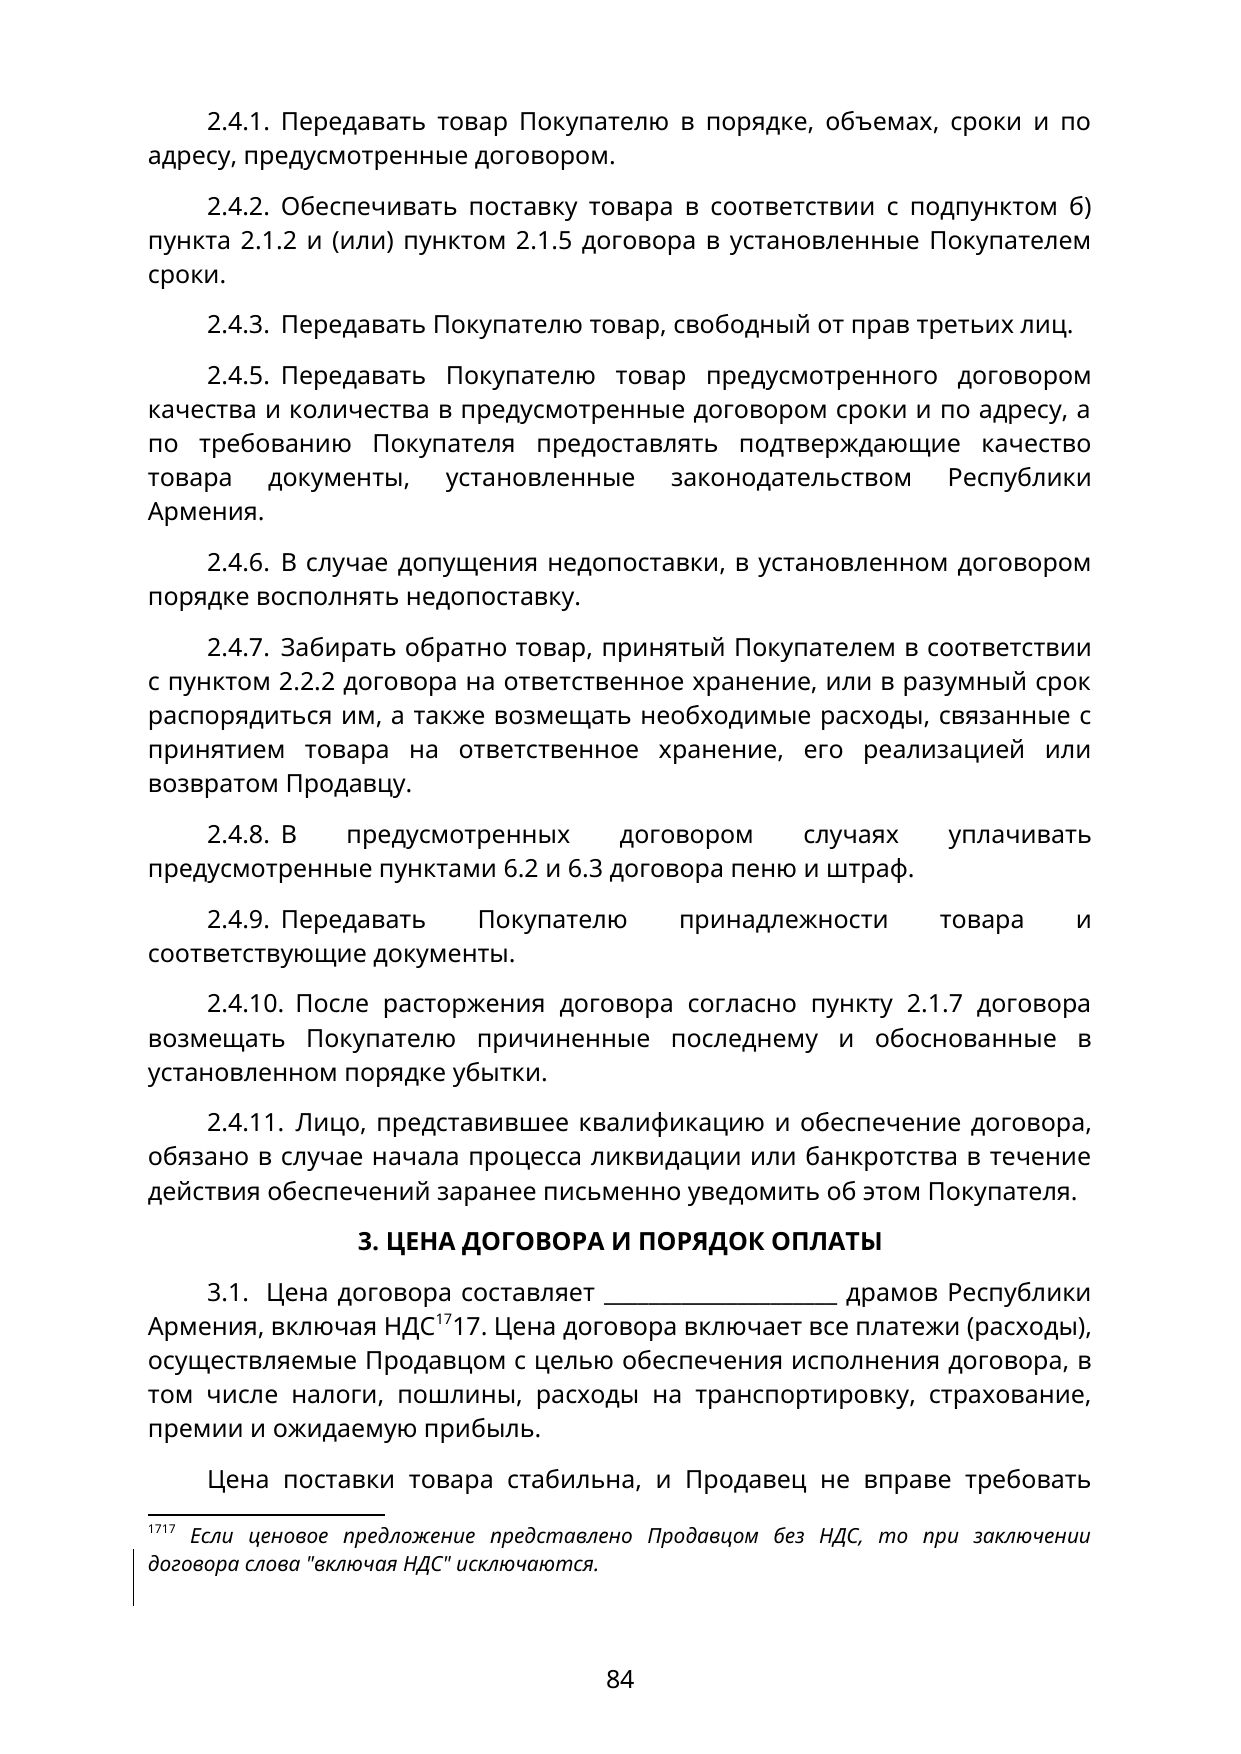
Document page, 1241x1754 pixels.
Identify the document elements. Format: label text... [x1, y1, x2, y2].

text 2.4.5. Передавать Покупателю товар предусмотренного договором качества и количества в предусмотренные договором сроки и по адресу, а по требованию Покупателя предоставлять подтверждающие качество товара документы, установленные законодательством Республики Армения. [148, 358, 1092, 528]
text 2.4.3. Передавать Покупателю товар, свободный от прав третьих лиц. [148, 307, 1092, 341]
text 2.4.6. В случае допущения недопоставки, в установленном договором порядке восполнять недопоставку. [148, 545, 1092, 613]
text 3. ЦЕНА ДОГОВОРА И ПОРЯДОК ОПЛАТЫ [148, 1224, 1092, 1258]
text 2.4.8. В предусмотренных договором случаях уплачивать предусмотренные пунктами 6.2 и 6.3 договора пеню и штраф. [148, 817, 1092, 885]
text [148, 1462, 1092, 1496]
text 2.4.7. Забирать обратно товар, принятый Покупателем в соответствии с пунктом 2.2.2 договора на ответственное хранение, или в разумный срок распорядиться им, а также возмещать необходимые расходы, связанные с принятием товара на ответственное хранение, его реализацией или возвратом Продавцу. [148, 629, 1092, 800]
text 2.4.2. Обеспечивать поставку товара в соответствии с подпунктом б) пункта 2.1.2 и (или) пунктом 2.1.5 договора в установленные Покупателем сроки. [148, 188, 1092, 290]
text 2.4.10. После расторжения договора согласно пункту 2.1.7 договора возмещать Покупателю причиненные последнему и обоснованные в установленном порядке убытки. [148, 986, 1092, 1088]
text 2.4.1. Передавать товар Покупателю в порядке, объемах, сроки и по адресу, предусмотренные договором. [148, 103, 1092, 172]
text 3.1. Цена договора составляет _____________________ драмов Республики Армения, включая НДС17. Цена договора включает все платежи (расходы), осуществляемые Продавцом с целью обеспечения исполнения договора, в том числе налоги, пошлины, расходы на транспортировку, страхование, премии и ожидаемую прибыль. [148, 1274, 1092, 1445]
text 2.4.9. Передавать Покупателю принадлежности товара и соответствующие документы. [148, 901, 1092, 969]
text 2.4.11. Лицо, представившее квалификацию и обеспечение договора, обязано в случае начала процесса ликвидации или банкротства в течение действия обеспечений заранее письменно уведомить об этом Покупателя. [148, 1105, 1092, 1207]
